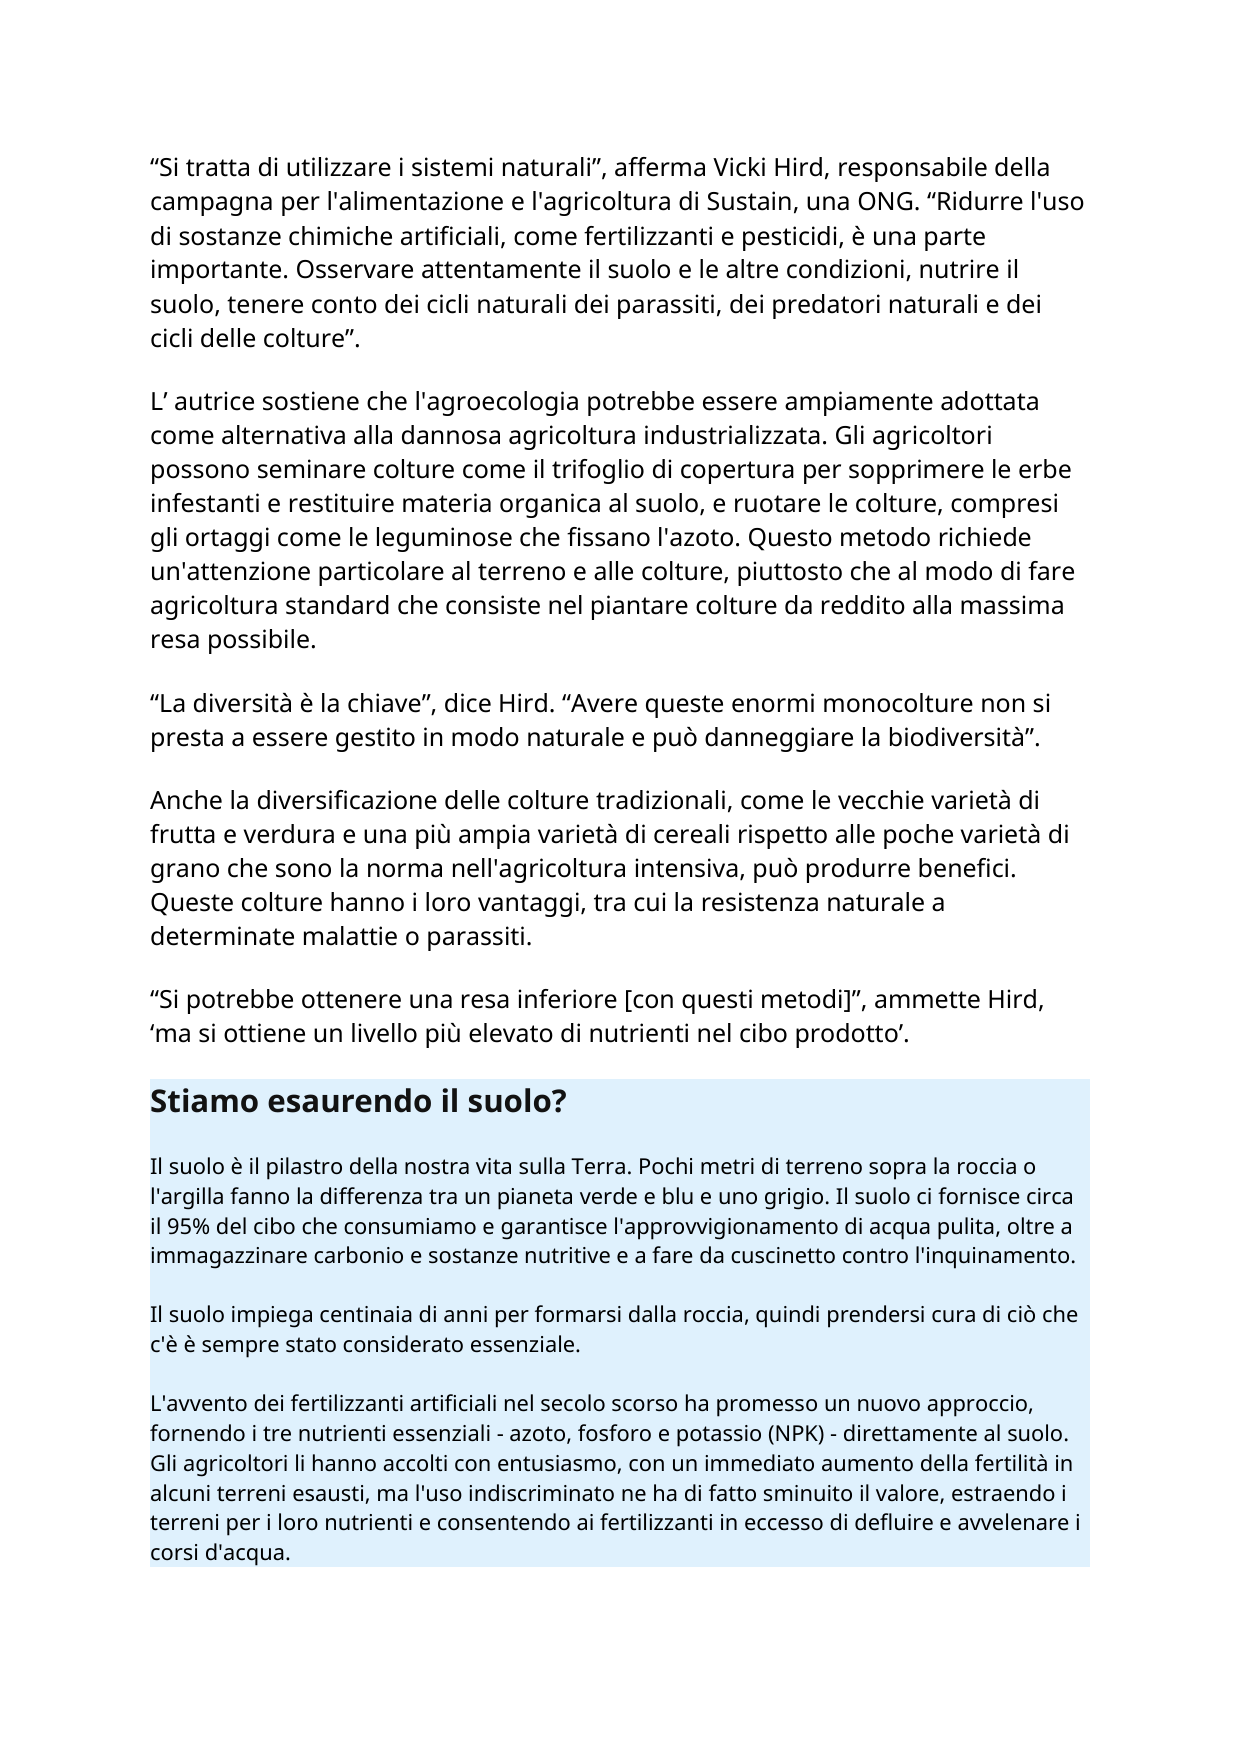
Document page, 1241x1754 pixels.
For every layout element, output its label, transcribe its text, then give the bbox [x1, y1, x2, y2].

text “La diversità è la chiave”, dice Hird. “Avere queste enormi monocolture non si presta a essere gestito in modo naturale e può danneggiare la biodiversità”. [150, 685, 1090, 753]
text Anche la diversificazione delle colture tradizionali, come le vecchie varietà di frutta e verdura e una più ampia varietà di cereali rispetto alle poche varietà di grano che sono la norma nell'agricoltura intensiva, può produrre benefici. Queste colture hanno i loro vantaggi, tra cui la resistenza naturale a determinate malattie o parassiti. [150, 782, 1090, 953]
text L’ autrice sostiene che l'agroecologia potrebbe essere ampiamente adottata come alternativa alla dannosa agricoltura industrializzata. Gli agricoltori possono seminare colture come il trifoglio di copertura per sopprimere le erbe infestanti e restituire materia organica al suolo, e ruotare le colture, compresi gli ortaggi come le leguminose che fissano l'azoto. Questo metodo richiede un'attenzione particolare al terreno e alle colture, piuttosto che al modo di fare agricoltura standard che consiste nel piantare colture da reddito alla massima resa possibile. [150, 383, 1090, 656]
text Il suolo è il pilastro della nostra vita sulla Terra. Pochi metri di terreno sopra la roccia o l'argilla fanno la differenza tra un pianeta verde e blu e uno grigio. Il suolo ci fornisce circa il 95% del cibo che consumiamo e garantisce l'approvvigionamento di acqua pulita, oltre a immagazzinare carbonio e sostanze nutritive e a fare da cuscinetto contro l'inquinamento. [150, 1151, 1090, 1270]
text Stiamo esaurendo il suolo? [150, 1079, 1090, 1122]
text “Si potrebbe ottenere una resa inferiore [con questi metodi]”, ammette Hird, ‘ma si ottiene un livello più elevato di nutrienti nel cibo prodotto’. [150, 982, 1090, 1050]
text Il suolo impiega centinaia di anni per formarsi dalla roccia, quindi prendersi cura di ciò che c'è è sempre stato considerato essenziale. [150, 1299, 1090, 1359]
text “Si tratta di utilizzare i sistemi naturali”, afferma Vicki Hird, responsabile della campagna per l'alimentazione e l'agricoltura di Sustain, una ONG. “Ridurre l'uso di sostanze chimiche artificiali, come fertilizzanti e pesticidi, è una parte importante. Osservare attentamente il suolo e le altre condizioni, nutrire il suolo, tenere conto dei cicli naturali dei parassiti, dei predatori naturali e dei cicli delle colture”. [150, 150, 1090, 354]
text L'avvento dei fertilizzanti artificiali nel secolo scorso ha promesso un nuovo approccio, fornendo i tre nutrienti essenziali - azoto, fosforo e potassio (NPK) - direttamente al suolo. Gli agricoltori li hanno accolti con entusiasmo, con un immediato aumento della fertilità in alcuni terreni esausti, ma l'uso indiscriminato ne ha di fatto sminuito il valore, estraendo i terreni per i loro nutrienti e consentendo ai fertilizzanti in eccesso di defluire e avvelenare i corsi d'acqua. [150, 1388, 1090, 1567]
